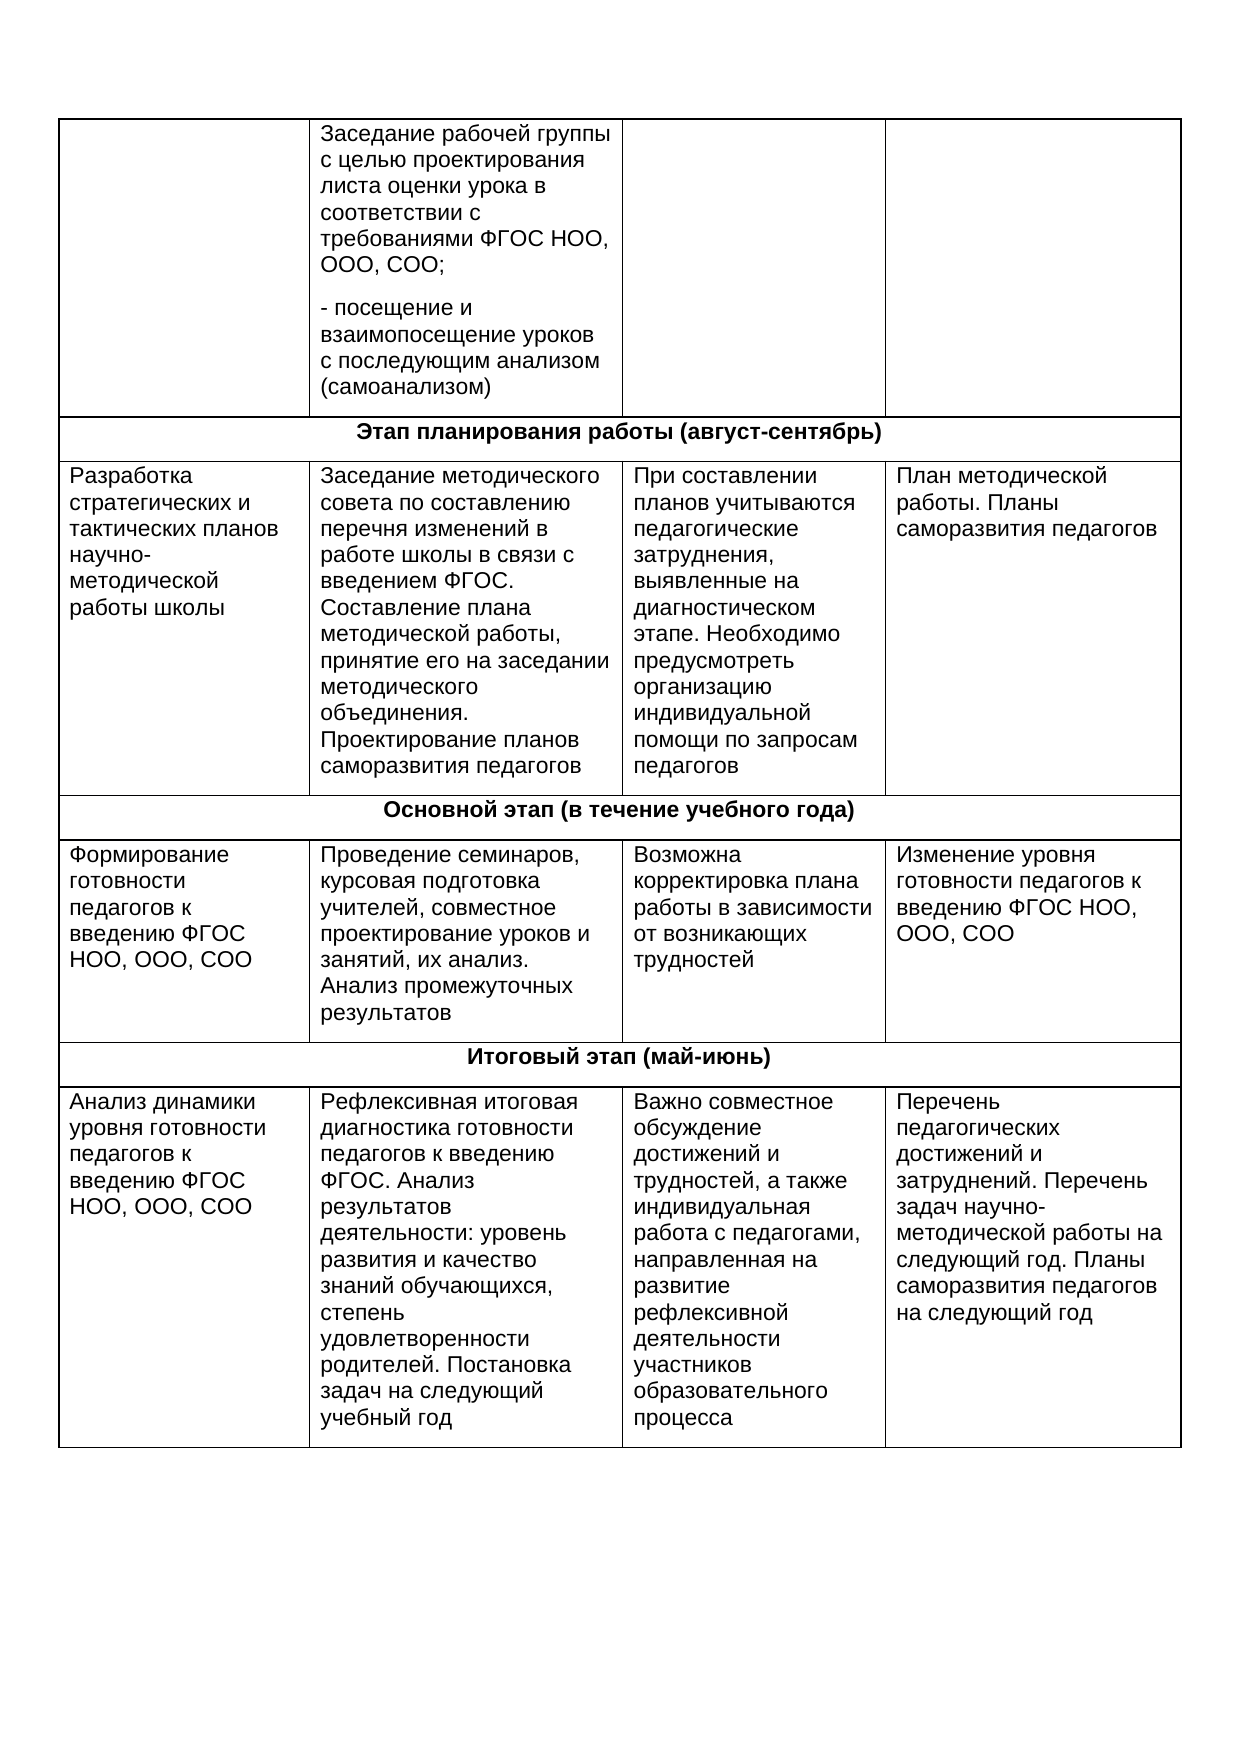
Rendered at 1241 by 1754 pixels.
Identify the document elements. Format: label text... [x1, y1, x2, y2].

table_cell Изменение уровня готовности педагогов к введению ФГОС НОО, ООО, СОО [886, 841, 1180, 1042]
table_cell Основной этап (в течение учебного года) [60, 796, 1180, 839]
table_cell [623, 120, 885, 416]
table_cell Разработка стратегических и тактических планов научно-методической работы школы [60, 462, 309, 795]
table_cell Заседание методического совета по составлению перечня изменений в работе школы в связи с введением ФГОС. Составление плана методической работы, принятие его на заседании методического объединения. Проектирование планов саморазвития педагогов [310, 462, 622, 795]
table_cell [60, 120, 309, 416]
table_cell Проведение семинаров, курсовая подготовка учителей, совместное проектирование уроков и занятий, их анализ. Анализ промежуточных результатов [310, 841, 622, 1042]
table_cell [310, 120, 622, 416]
table_cell Возможна корректировка плана работы в зависимости от возникающих трудностей [623, 841, 885, 1042]
table_cell Важно совместное обсуждение достижений и трудностей, а также индивидуальная работа с педагогами, направленная на развитие рефлексивной деятельности участников образовательного процесса [623, 1088, 885, 1447]
table_cell Анализ динамики уровня готовности педагогов к введению ФГОС НОО, ООО, СОО [60, 1088, 309, 1447]
table_cell Этап планирования работы (август-сентябрь) [60, 418, 1180, 461]
table_cell Перечень педагогических достижений и затруднений. Перечень задач научно-методической работы на следующий год. Планы саморазвития педагогов на следующий год [886, 1088, 1180, 1447]
table_cell План методической работы. Планы саморазвития педагогов [886, 462, 1180, 795]
table_cell Рефлексивная итоговая диагностика готовности педагогов к введению ФГОС. Анализ результатов деятельности: уровень развития и качество знаний обучающихся, степень удовлетворенности родителей. Постановка задач на следующий учебный год [310, 1088, 622, 1447]
table_cell Итоговый этап (май-июнь) [60, 1043, 1180, 1086]
table_cell Формирование готовности педагогов к введению ФГОС НОО, ООО, СОО [60, 841, 309, 1042]
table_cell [886, 120, 1180, 416]
table_cell При составлении планов учитываются педагогические затруднения, выявленные на диагностическом этапе. Необходимо предусмотреть организацию индивидуальной помощи по запросам педагогов [623, 462, 885, 795]
